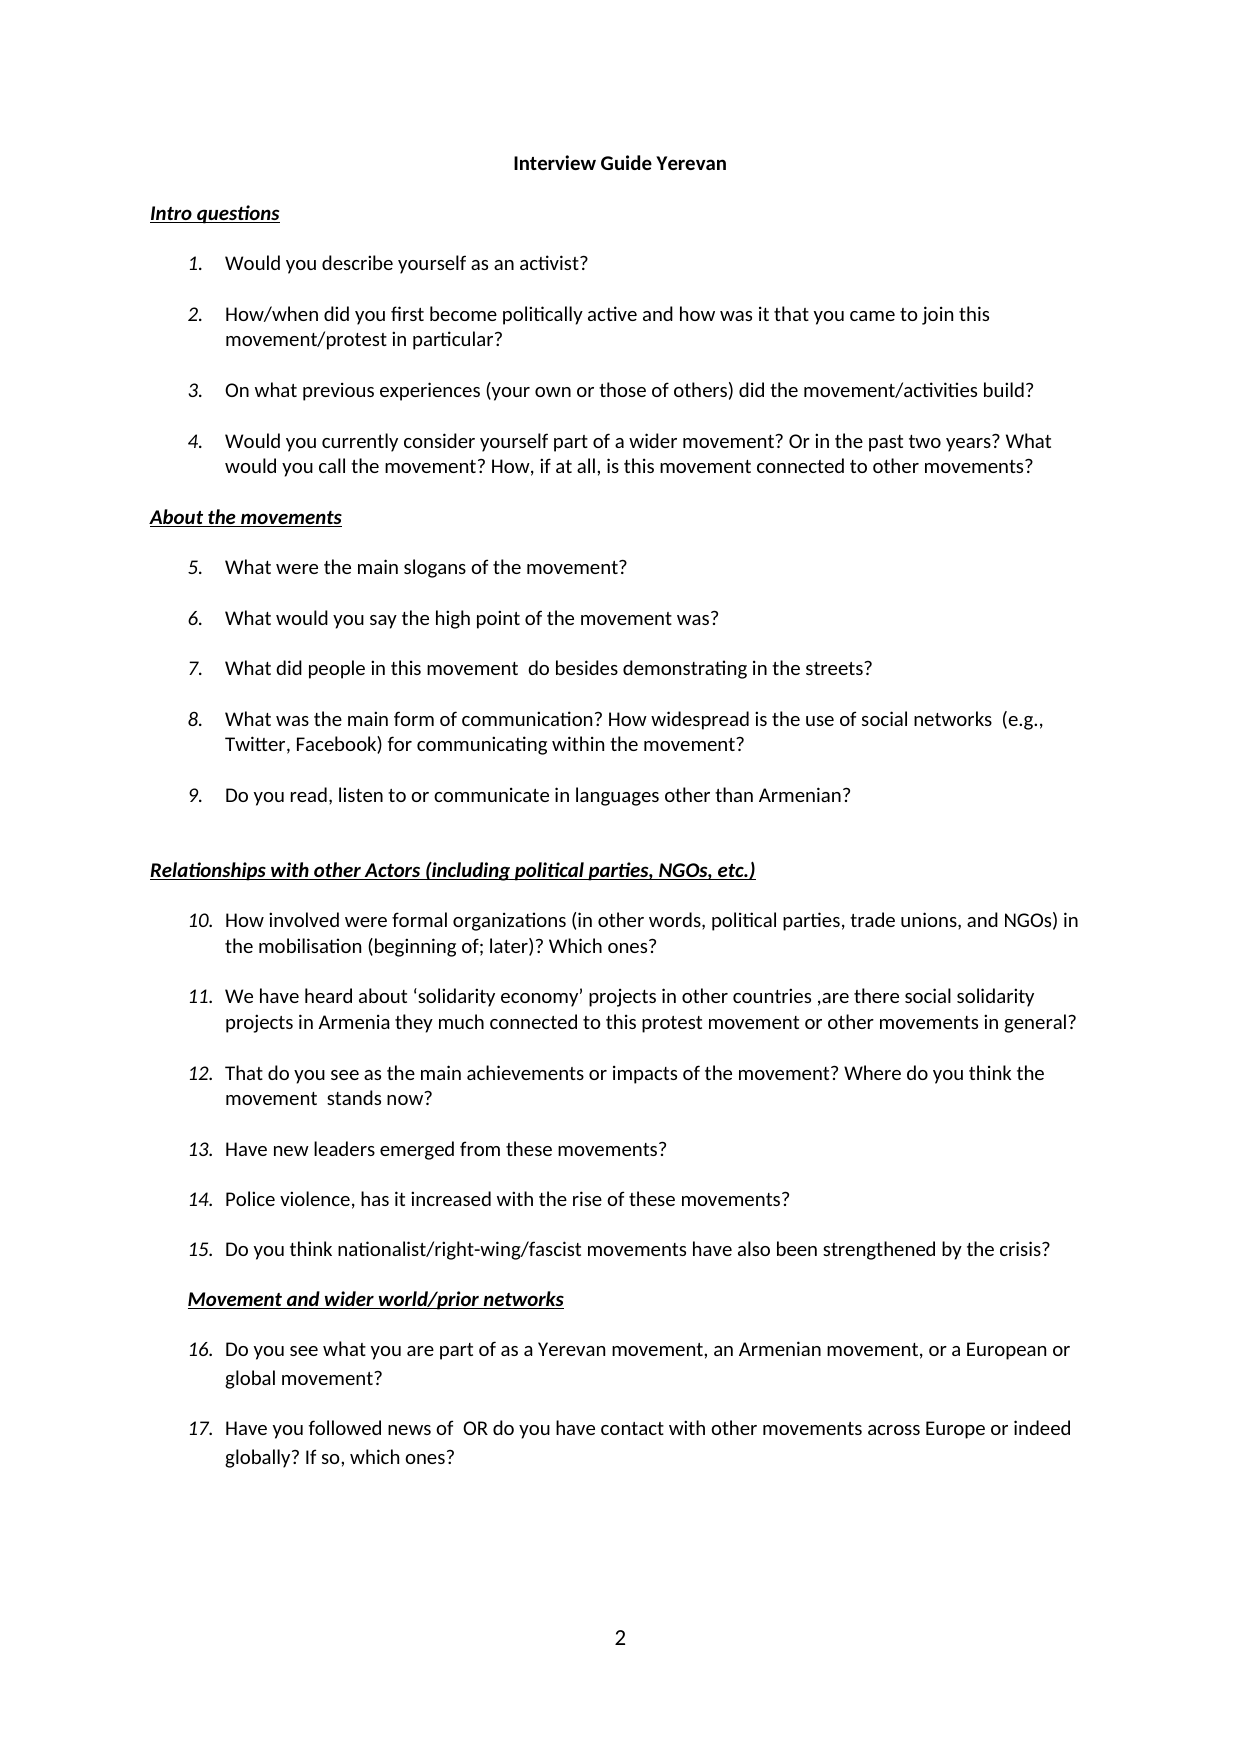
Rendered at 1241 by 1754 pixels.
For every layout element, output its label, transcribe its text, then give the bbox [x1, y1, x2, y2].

list What was the main form of communication? How widespread is the use of social networks (e.g., Twitter, Facebook) for communicating within the movement? [187, 706, 1090, 757]
list That do you see as the main achievements or impacts of the movement? Where do you think the movement stands now? [187, 1060, 1090, 1111]
list How involved were formal organizations (in other words, political parties, trade unions, and NGOs) in the mobilisation (beginning of; later)? Which ones? [187, 907, 1090, 958]
list What did people in this movement do besides demonstrating in the streets? [187, 655, 1090, 680]
list What would you say the high point of the movement was? [187, 605, 1090, 630]
list Have you followed news of OR do you have contact with other movements across Europe or indeed globally? If so, which ones? [187, 1415, 1090, 1470]
list On what previous experiences (your own or those of others) did the movement/activities build? [187, 377, 1090, 402]
list Do you see what you are part of as a Yerevan movement, an Armenian movement, or a European or global movement? [187, 1336, 1090, 1391]
list We have heard about ‘solidarity economy’ projects in other countries ,are there social solidarity projects in Armenia they much connected to this protest movement or other movements in general? [187, 984, 1090, 1034]
text Movement and wider world/prior networks [187, 1286, 1090, 1312]
list Would you currently consider yourself part of a wider movement? Or in the past two years? What would you call the movement? How, if at all, is this movement connected to other movements? [187, 428, 1090, 479]
text Intro questions [150, 200, 1090, 225]
list How/when did you first become politically active and how was it that you came to join this movement/protest in particular? [187, 301, 1090, 352]
text Relationships with other Actors (including political parties, NGOs, etc.) [150, 857, 1090, 883]
text Interview Guide Yerevan [150, 150, 1090, 175]
list Do you read, listen to or communicate in languages other than Armenian? [187, 782, 1090, 807]
list Police violence, has it increased with the rise of these movements? [187, 1186, 1090, 1212]
list Would you describe yourself as an activist? [187, 250, 1090, 275]
list Do you think nationalist/right-wing/fascist movements have also been strengthened by the crisis? [187, 1236, 1090, 1262]
list Have new leaders emerged from these movements? [187, 1136, 1090, 1162]
list What were the main slogans of the movement? [187, 554, 1090, 579]
text About the movements [150, 504, 1090, 529]
